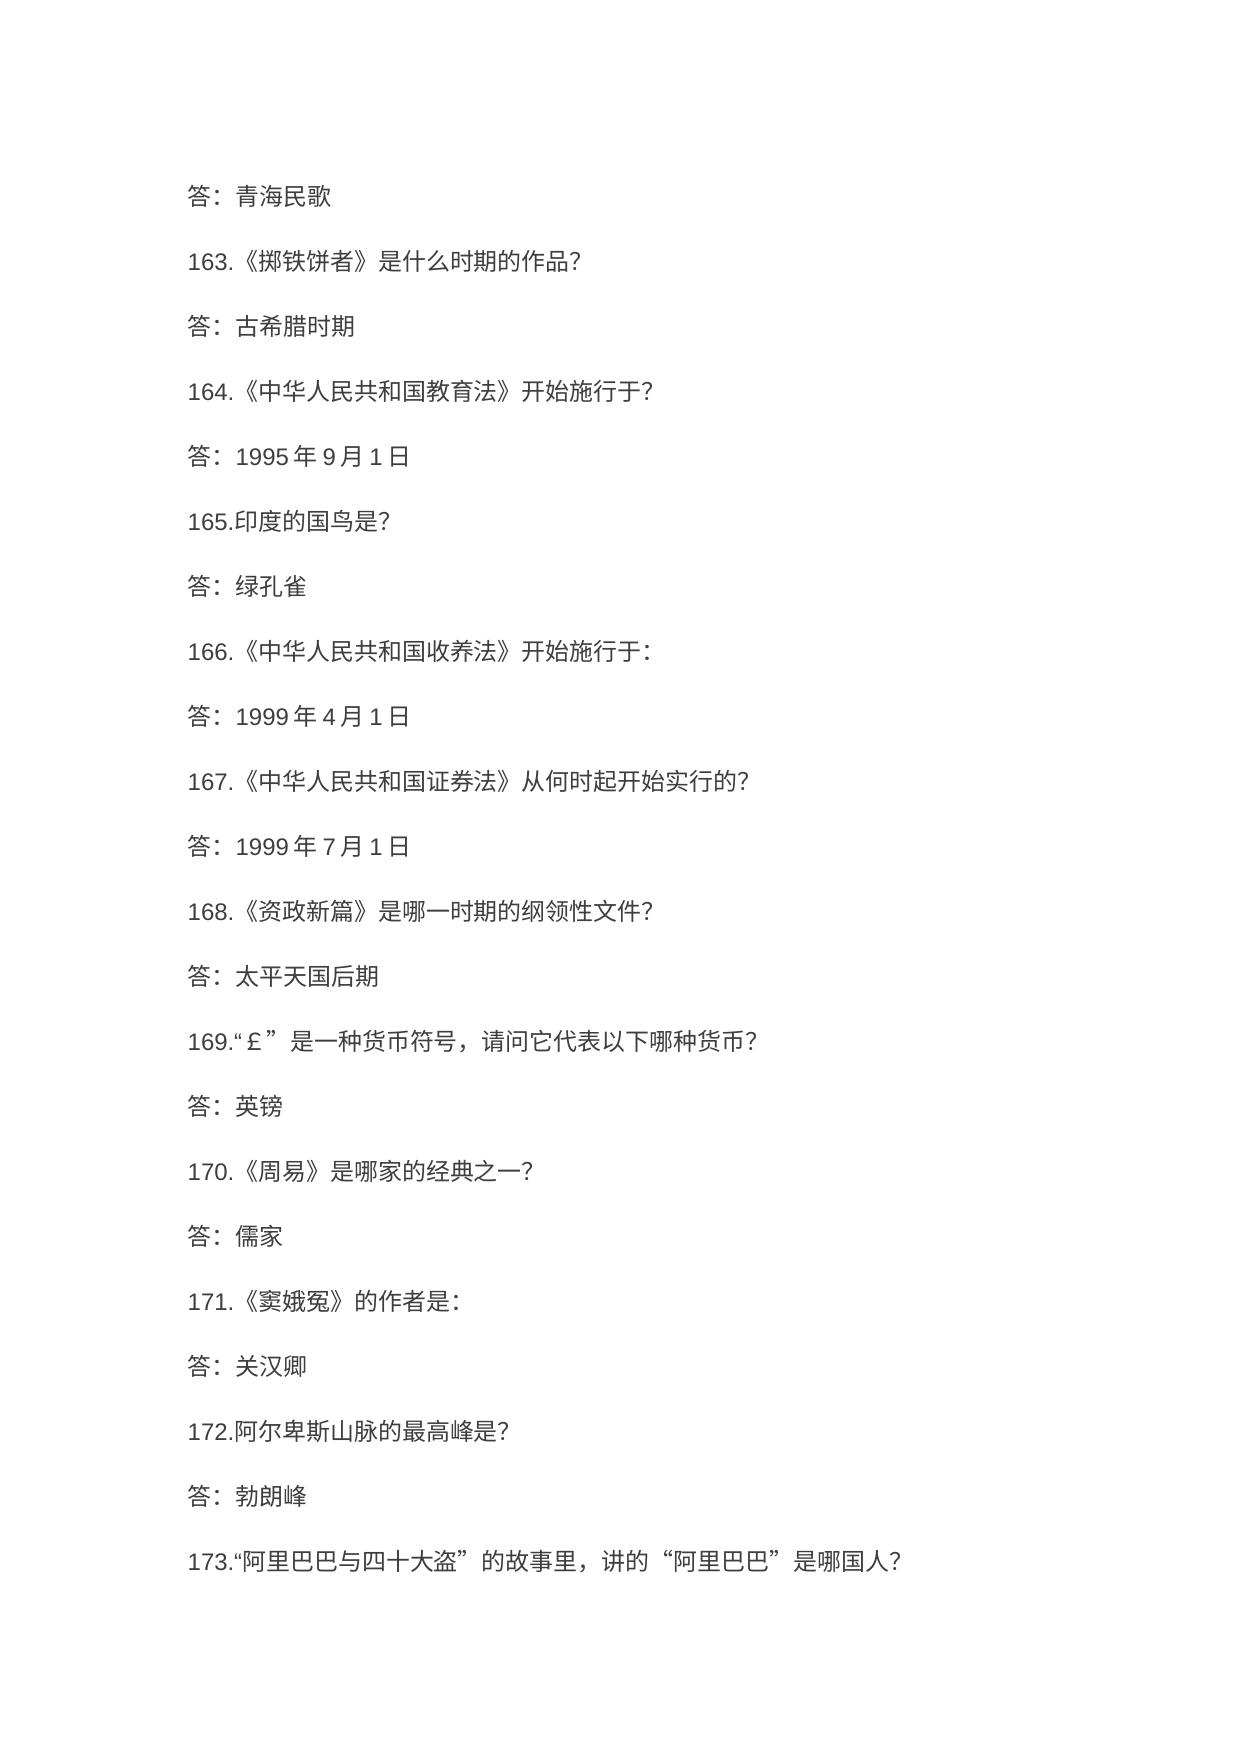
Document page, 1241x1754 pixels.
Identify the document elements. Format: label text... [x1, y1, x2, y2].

text 答：儒家 [187, 1202, 1053, 1267]
text 答：太平天国后期 [187, 942, 1053, 1007]
text 172.阿尔卑斯山脉的最高峰是？ [187, 1397, 1053, 1462]
text 答：关汉卿 [187, 1332, 1053, 1397]
text 答：1999年7月1日 [187, 812, 1053, 877]
text 答：英镑 [187, 1072, 1053, 1137]
text 167.《中华人民共和国证券法》从何时起开始实行的？ [187, 747, 1053, 812]
text 164.《中华人民共和国教育法》开始施行于？ [187, 357, 1053, 422]
text 答：1995年9月1日 [187, 422, 1053, 487]
text 答：1999年4月1日 [187, 682, 1053, 747]
text 171.《窦娥冤》的作者是： [187, 1267, 1053, 1332]
text 答：古希腊时期 [187, 292, 1053, 357]
text 173.“阿里巴巴与四十大盗”的故事里，讲的“阿里巴巴”是哪国人？ [187, 1527, 1053, 1592]
text 165.印度的国鸟是？ [187, 487, 1053, 552]
text 169.“￡”是一种货币符号，请问它代表以下哪种货币？ [187, 1007, 1053, 1072]
text 163.《掷铁饼者》是什么时期的作品？ [187, 227, 1053, 292]
text 答：勃朗峰 [187, 1462, 1053, 1527]
text 168.《资政新篇》是哪一时期的纲领性文件？ [187, 877, 1053, 942]
text 166.《中华人民共和国收养法》开始施行于： [187, 617, 1053, 682]
text 答：绿孔雀 [187, 552, 1053, 617]
text 答：青海民歌 [187, 162, 1053, 227]
text 170.《周易》是哪家的经典之一？ [187, 1137, 1053, 1202]
